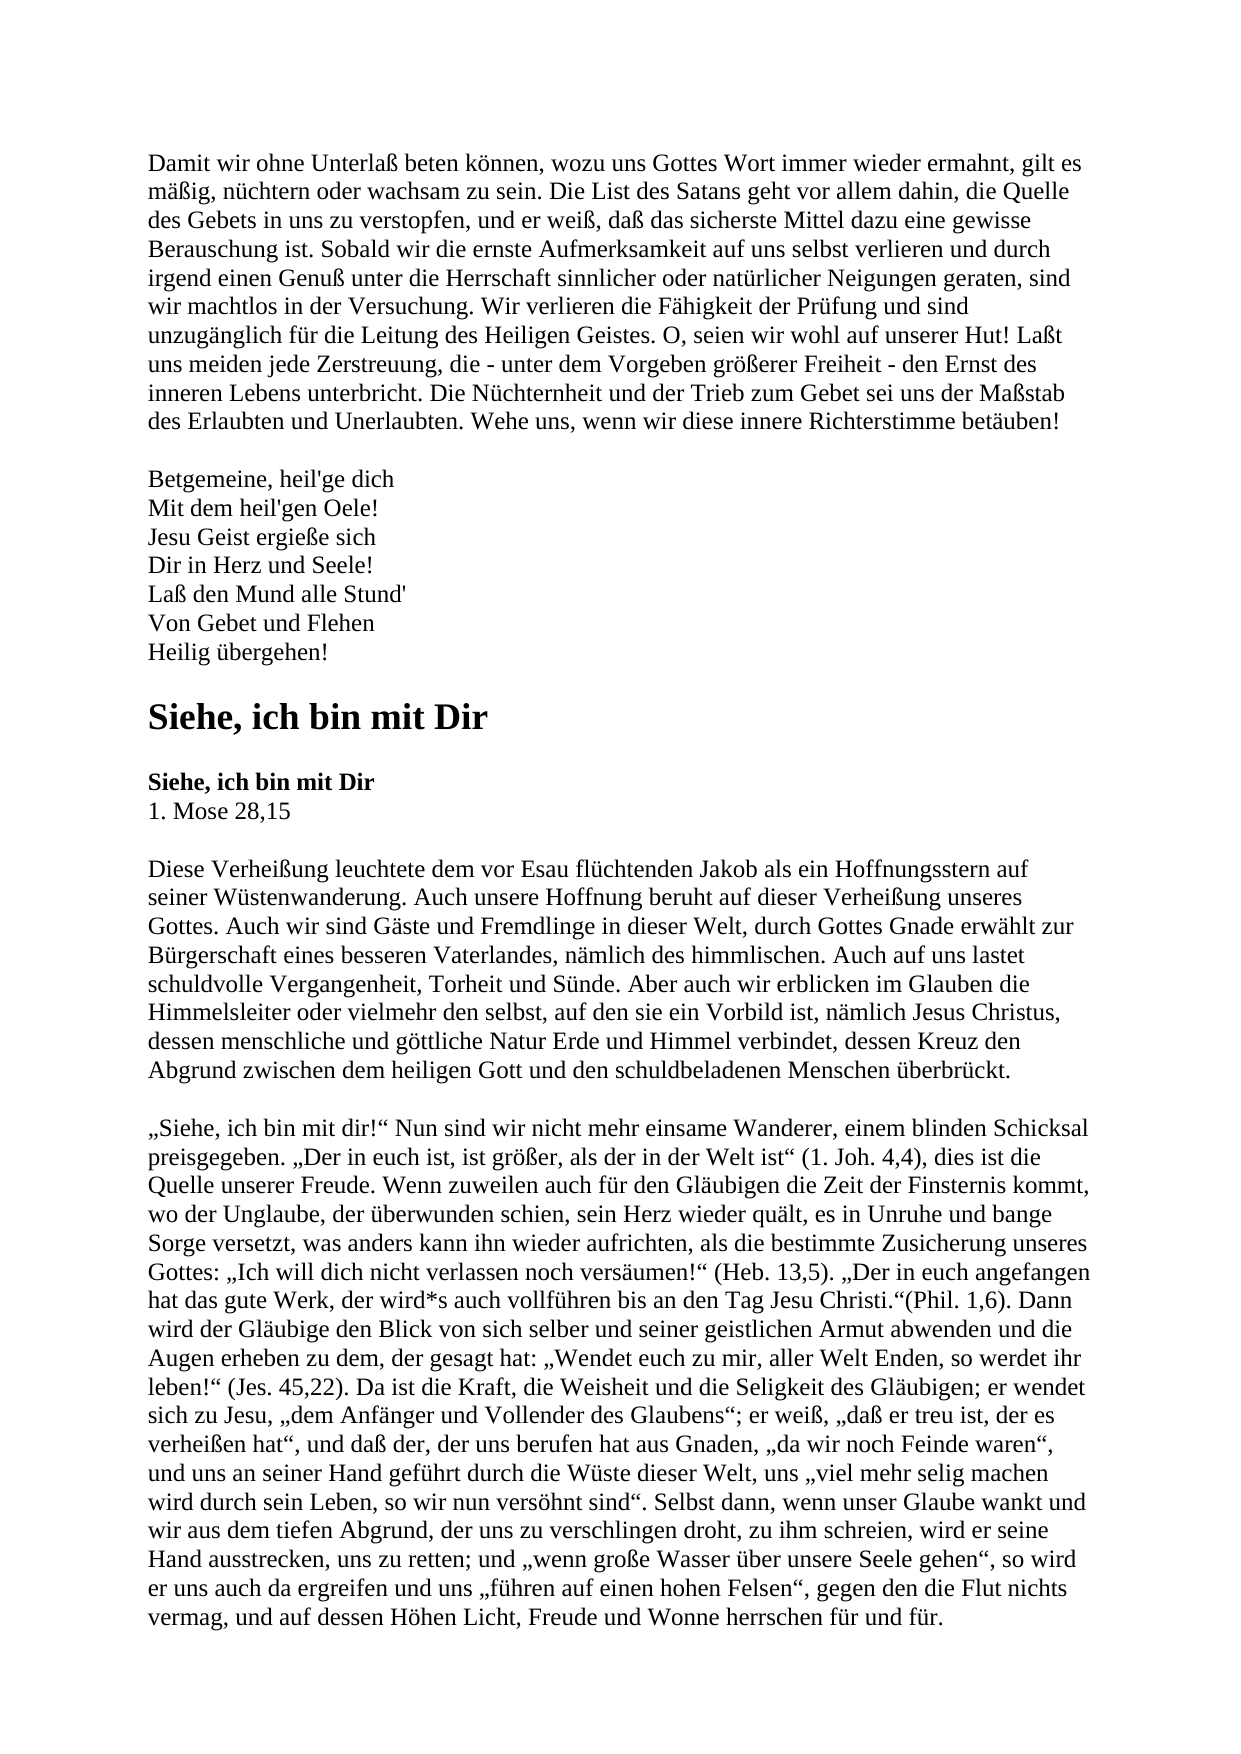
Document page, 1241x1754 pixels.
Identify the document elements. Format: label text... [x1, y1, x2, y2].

subtitle Siehe, ich bin mit Dir [148, 695, 1093, 738]
text Damit wir ohne Unterlaß beten können, wozu uns Gottes Wort immer wieder ermahnt, gilt es mäßig, nüchtern oder wachsam zu sein. Die List des Satans geht vor allem dahin, die Quelle des Gebets in uns zu verstopfen, und er weiß, daß das sicherste Mittel dazu eine gewisse Berauschung ist. Sobald wir die ernste Aufmerksamkeit auf uns selbst verlieren und durch irgend einen Genuß unter die Herrschaft sinnlicher oder natürlicher Neigungen geraten, sind wir machtlos in der Versuchung. Wir verlieren die Fähigkeit der Prüfung und sind unzugänglich für die Leitung des Heiligen Geistes. O, seien wir wohl auf unserer Hut! Laßt uns meiden jede Zerstreuung, die - unter dem Vorgeben größerer Freiheit - den Ernst des inneren Lebens unterbricht. Die Nüchternheit und der Trieb zum Gebet sei uns der Maßstab des Erlaubten und Unerlaubten. Wehe uns, wenn wir diese innere Richterstimme betäuben! [148, 148, 1093, 435]
text Diese Verheißung leuchtete dem vor Esau flüchtenden Jakob als ein Hoffnungsstern auf seiner Wüstenwanderung. Auch unsere Hoffnung beruht auf dieser Verheißung unseres Gottes. Auch wir sind Gäste und Fremdlinge in dieser Welt, durch Gottes Gnade erwählt zur Bürgerschaft eines besseren Vaterlandes, nämlich des himmlischen. Auch auf uns lastet schuldvolle Vergangenheit, Torheit und Sünde. Aber auch wir erblicken im Glauben die Himmelsleiter oder vielmehr den selbst, auf den sie ein Vorbild ist, nämlich Jesus Christus, dessen menschliche und göttliche Natur Erde und Himmel verbindet, dessen Kreuz den Abgrund zwischen dem heiligen Gott und den schuldbeladenen Menschen überbrückt. [148, 854, 1093, 1084]
text Betgemeine, heil'ge dich Mit dem heil'gen Oele! Jesu Geist ergieße sich Dir in Herz und Seele! Laß den Mund alle Stund' Von Gebet und Flehen Heilig übergehen! [148, 464, 1093, 666]
text Siehe, ich bin mit Dir 1. Mose 28,15 [148, 767, 1093, 824]
text „Siehe, ich bin mit dir!“ Nun sind wir nicht mehr einsame Wanderer, einem blinden Schicksal preisgegeben. „Der in euch ist, ist größer, als der in der Welt ist“ (1. Joh. 4,4), dies ist die Quelle unserer Freude. Wenn zuweilen auch für den Gläubigen die Zeit der Finsternis kommt, wo der Unglaube, der überwunden schien, sein Herz wieder quält, es in Unruhe und bange Sorge versetzt, was anders kann ihn wieder aufrichten, als die bestimmte Zusicherung unseres Gottes: „Ich will dich nicht verlassen noch versäumen!“ (Heb. 13,5). „Der in euch angefangen hat das gute Werk, der wird*s auch vollführen bis an den Tag Jesu Christi.“(Phil. 1,6). Dann wird der Gläubige den Blick von sich selber und seiner geistlichen Armut abwenden und die Augen erheben zu dem, der gesagt hat: „Wendet euch zu mir, aller Welt Enden, so werdet ihr leben!“ (Jes. 45,22). Da ist die Kraft, die Weisheit und die Seligkeit des Gläubigen; er wendet sich zu Jesu, „dem Anfänger und Vollender des Glaubens“; er weiß, „daß er treu ist, der es verheißen hat“, und daß der, der uns berufen hat aus Gnaden, „da wir noch Feinde waren“, und uns an seiner Hand geführt durch die Wüste dieser Welt, uns „viel mehr selig machen wird durch sein Leben, so wir nun versöhnt sind“. Selbst dann, wenn unser Glaube wankt und wir aus dem tiefen Abgrund, der uns zu verschlingen droht, zu ihm schreien, wird er seine Hand ausstrecken, uns zu retten; und „wenn große Wasser über unsere Seele gehen“, so wird er uns auch da ergreifen und uns „führen auf einen hohen Felsen“, gegen den die Flut nichts vermag, und auf dessen Höhen Licht, Freude und Wonne herrschen für und für. [148, 1113, 1093, 1630]
